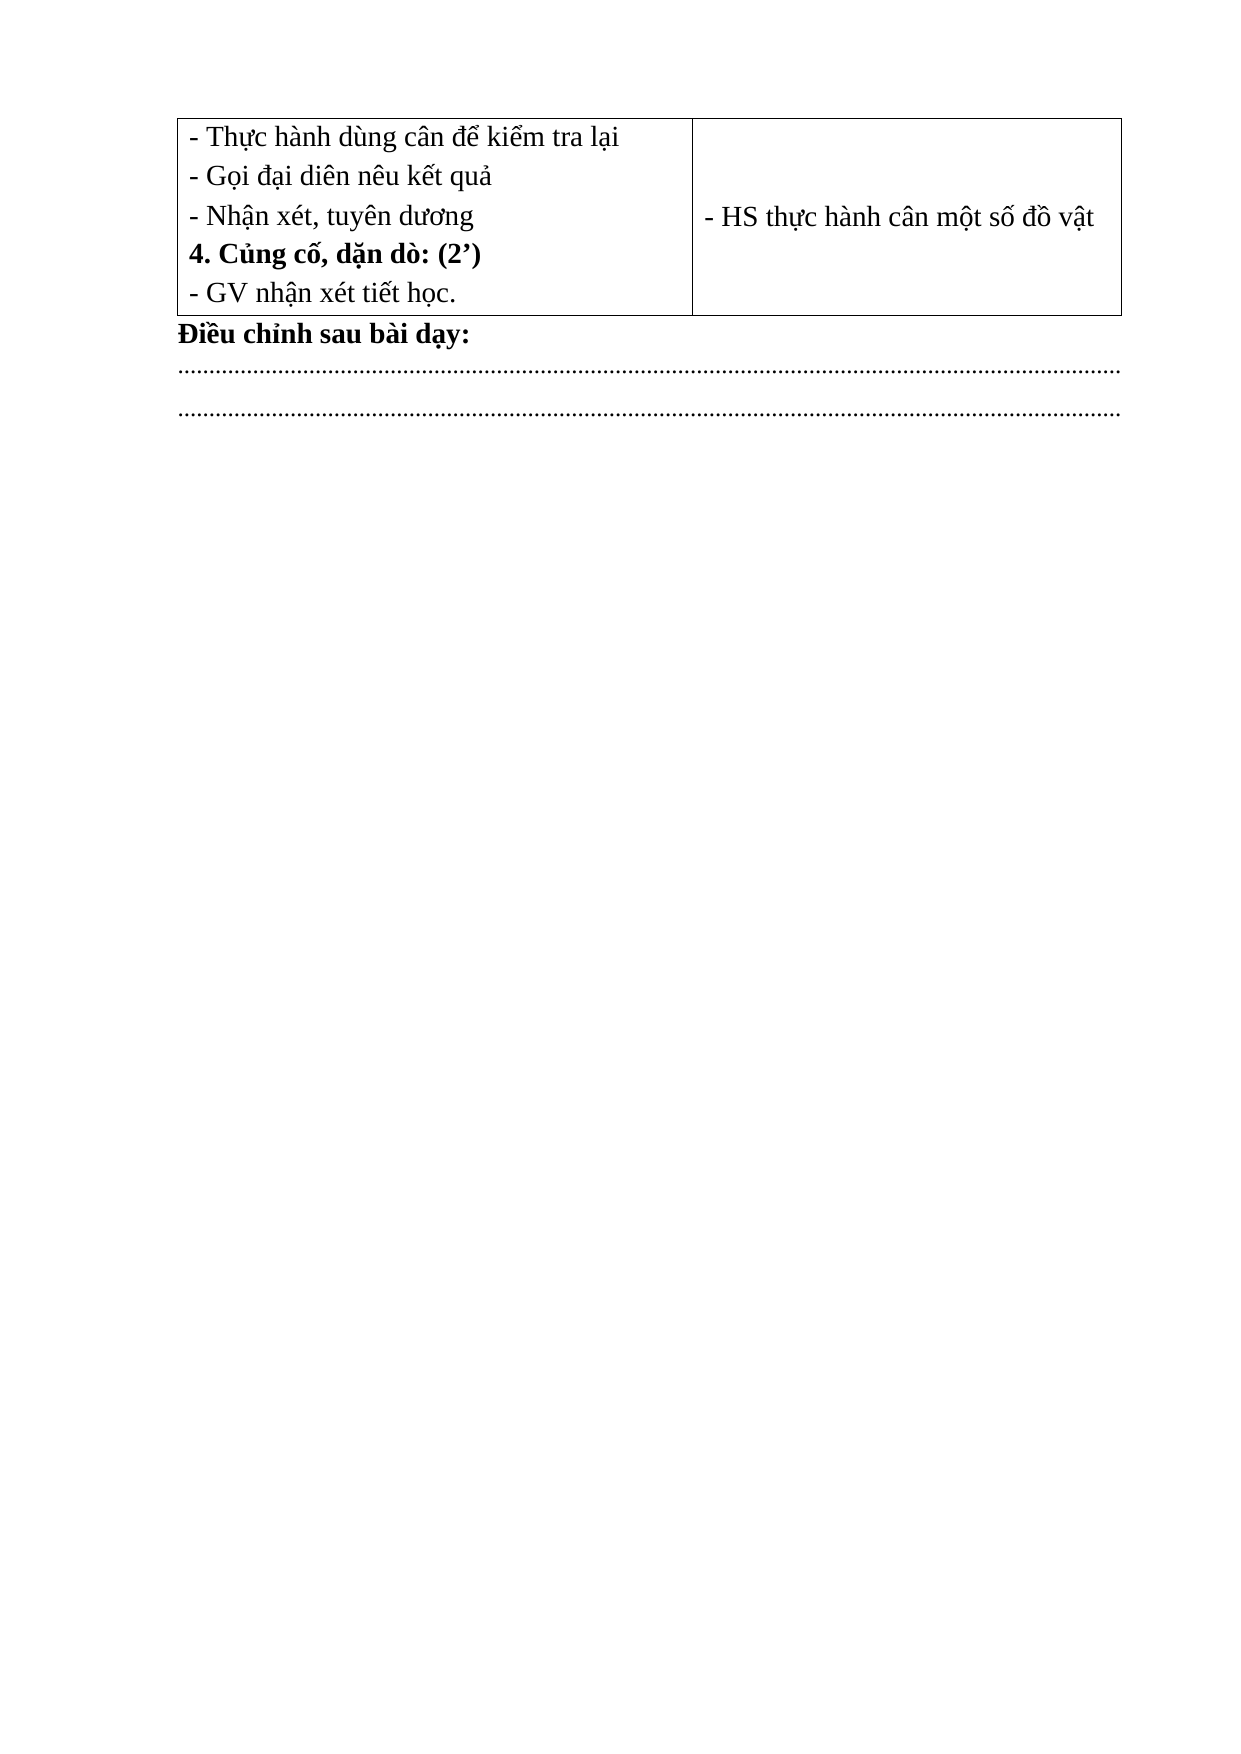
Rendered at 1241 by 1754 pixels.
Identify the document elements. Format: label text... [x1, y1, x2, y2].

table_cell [693, 119, 1121, 315]
text Điều chỉnh sau bài dạy: [177, 316, 1122, 350]
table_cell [178, 119, 692, 315]
text .............................................................................................................................................................................................................................................................................................................. [177, 350, 1122, 422]
